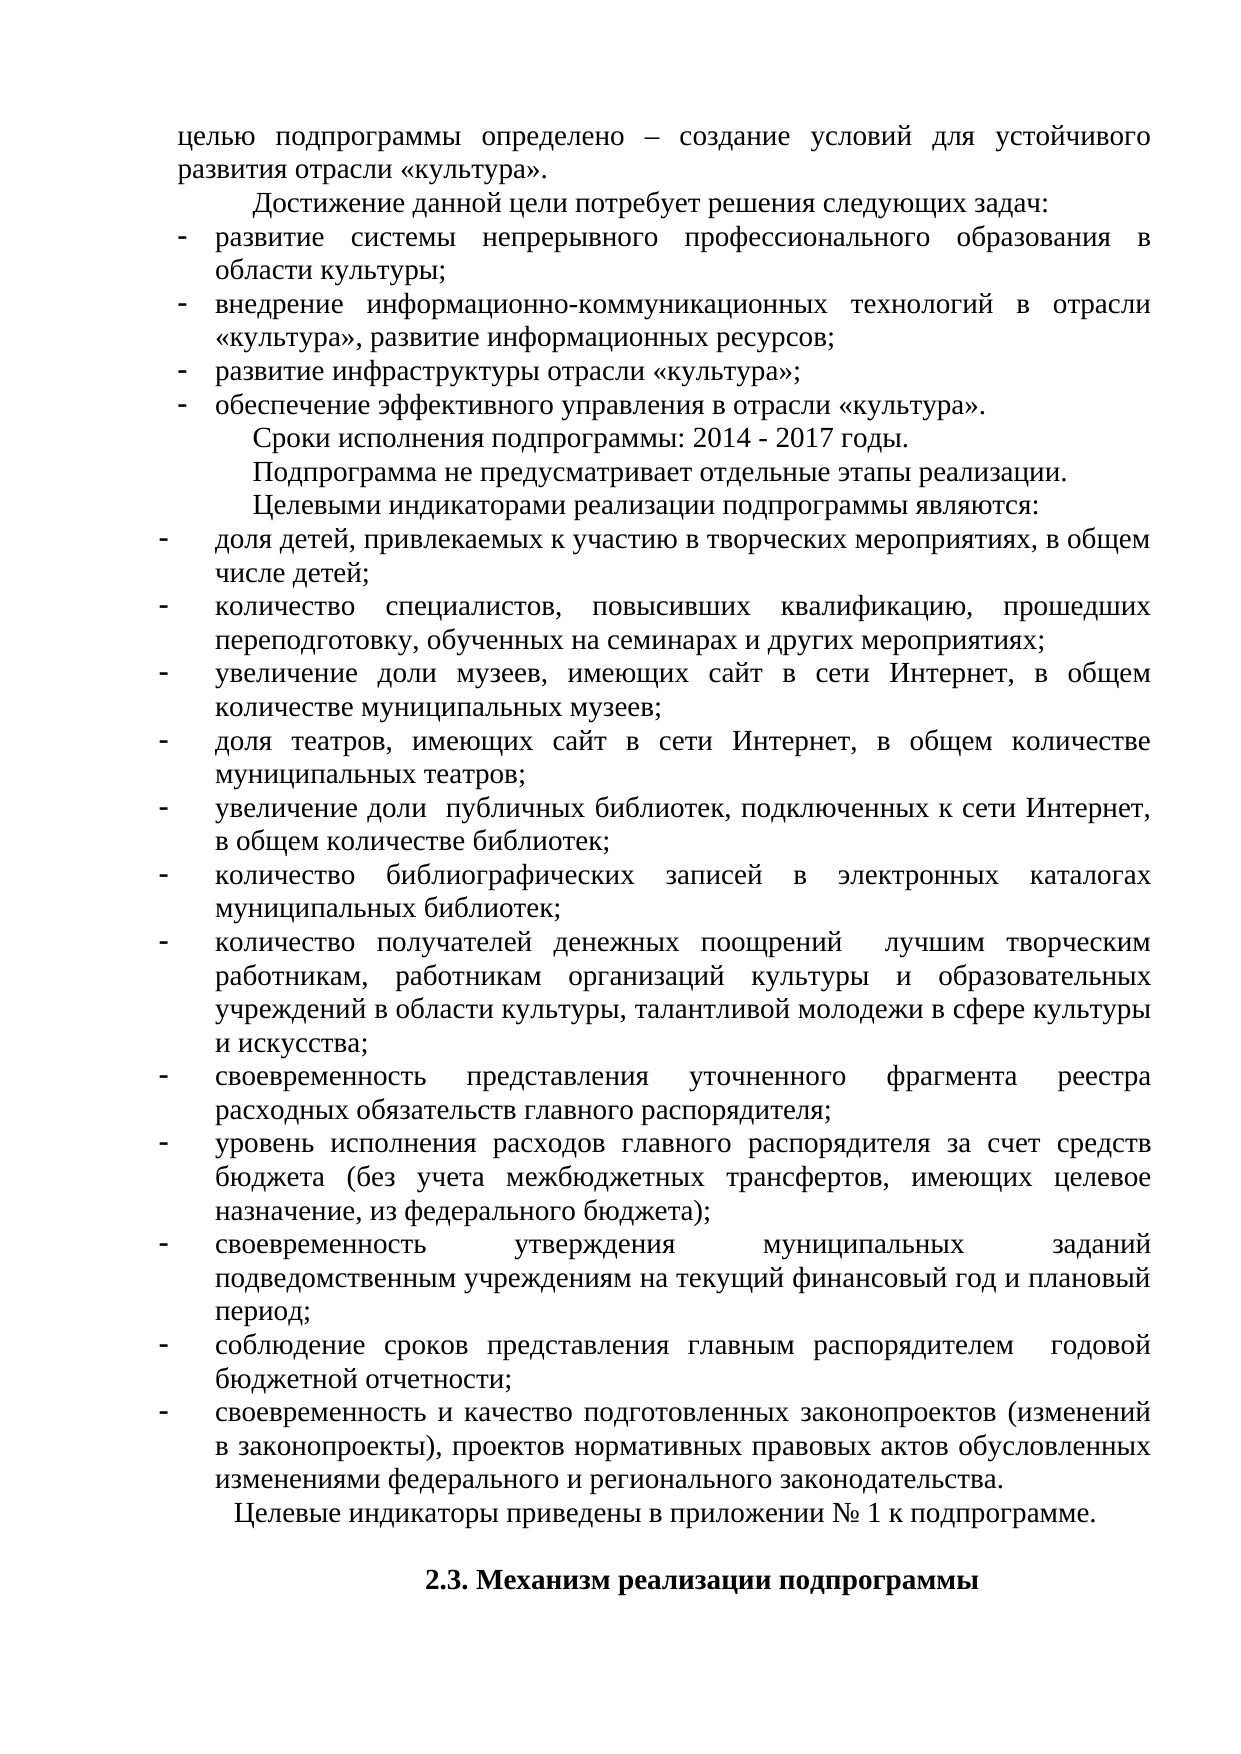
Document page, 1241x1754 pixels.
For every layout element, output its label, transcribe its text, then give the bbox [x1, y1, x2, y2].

text Подпрограмма не предусматривает отдельные этапы реализации. [177, 454, 1152, 487]
list доля детей, привлекаемых к участию в творческих мероприятиях, в общем числе детей; [158, 521, 1152, 588]
list увеличение доли музеев, имеющих сайт в сети Интернет, в общем количестве муниципальных музеев; [158, 655, 1152, 723]
text 2.3. Механизм реализации подпрограммы [177, 1562, 1152, 1596]
list количество получателей денежных поощрений лучшим творческим работникам, работникам организаций культуры и образовательных учреждений в области культуры, талантливой молодежи в сфере культуры и искусства; [158, 924, 1152, 1058]
list соблюдение сроков представления главным распорядителем годовой бюджетной отчетности; [158, 1327, 1152, 1394]
list увеличение доли публичных библиотек, подключенных к сети Интернет, в общем количестве библиотек; [158, 790, 1152, 857]
list внедрение информационно-коммуникационных технологий в отрасли «культура», развитие информационных ресурсов; [177, 286, 1152, 353]
list своевременность утверждения муниципальных заданий подведомственным учреждениям на текущий финансовый год и плановый период; [158, 1226, 1152, 1327]
text Достижение данной цели потребует решения следующих задач: [177, 185, 1152, 219]
text Целевые индикаторы приведены в приложении № 1 к подпрограмме. [177, 1495, 1152, 1528]
list количество специалистов, повысивших квалификацию, прошедших переподготовку, обученных на семинарах и других мероприятиях; [158, 588, 1152, 655]
text Сроки исполнения подпрограммы: 2014 - 2017 годы. [177, 420, 1152, 454]
list количество библиографических записей в электронных каталогах муниципальных библиотек; [158, 857, 1152, 924]
list своевременность представления уточненного фрагмента реестра расходных обязательств главного распорядителя; [158, 1058, 1152, 1126]
list доля театров, имеющих сайт в сети Интернет, в общем количестве муниципальных театров; [158, 723, 1152, 790]
list развитие инфраструктуры отрасли «культура»; [177, 353, 1152, 387]
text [177, 118, 1152, 185]
text Целевыми индикаторами реализации подпрограммы являются: [177, 487, 1152, 521]
list развитие системы непрерывного профессионального образования в области культуры; [177, 219, 1152, 286]
list уровень исполнения расходов главного распорядителя за счет средств бюджета (без учета межбюджетных трансфертов, имеющих целевое назначение, из федерального бюджета); [158, 1126, 1152, 1226]
list своевременность и качество подготовленных законопроектов (изменений в законопроекты), проектов нормативных правовых актов обусловленных изменениями федерального и регионального законодательства. [158, 1394, 1152, 1495]
list обеспечение эффективного управления в отрасли «культура». [177, 387, 1152, 420]
